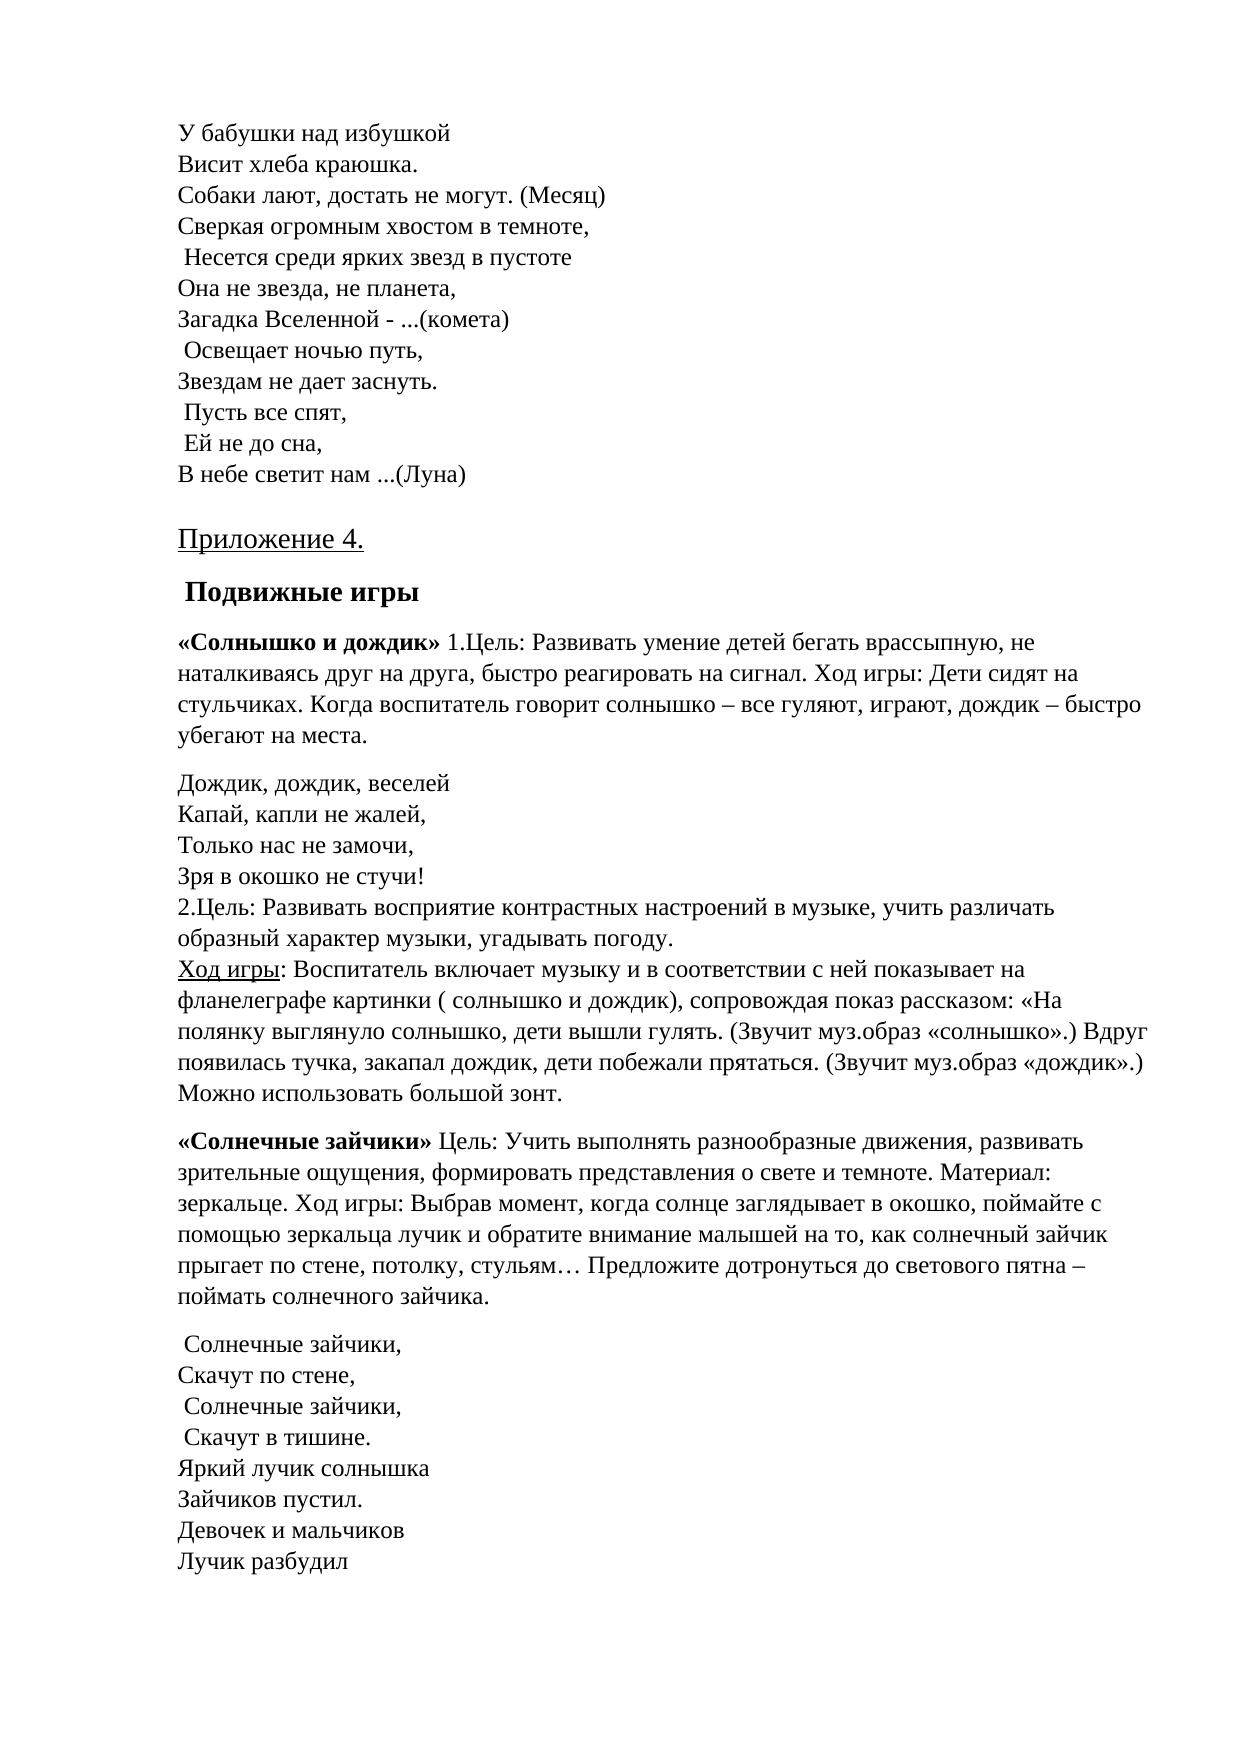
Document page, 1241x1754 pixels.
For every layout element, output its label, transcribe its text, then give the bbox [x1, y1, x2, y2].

text Сверкая огромным хвостом в темноте, [177, 211, 1152, 240]
text Приложение 4. [177, 522, 1152, 555]
text Скачут в тишине. [177, 1422, 1152, 1451]
text Висит хлеба краюшка. [177, 149, 1152, 178]
text Освещает ночью путь, [177, 335, 1152, 364]
text Девочек и мальчиков [177, 1515, 1152, 1544]
text Несется среди ярких звезд в пустоте [177, 242, 1152, 271]
text Капай, капли не жалей, [177, 799, 1152, 828]
text В небе светит нам ...(Луна) [177, 459, 1152, 488]
text Лучик разбудил [177, 1546, 1152, 1575]
text Солнечные зайчики, [177, 1329, 1152, 1358]
text Подвижные игры [177, 574, 1152, 608]
text Она не звезда, не планета, [177, 273, 1152, 302]
text «Солнышко и дождик» 1.Цель: Развивать умение детей бегать врассыпную, не наталкиваясь друг на друга, быстро реагировать на сигнал. Ход игры: Дети сидят на стульчиках. Когда воспитатель говорит солнышко – все гуляют, играют, дождик – быстро убегают на места. [177, 627, 1152, 749]
text У бабушки над избушкой [177, 118, 1152, 147]
text Зайчиков пустил. [177, 1484, 1152, 1513]
text Только нас не замочи, [177, 830, 1152, 859]
text Звездам не дает заснуть. [177, 366, 1152, 395]
text Яркий лучик солнышка [177, 1453, 1152, 1482]
text Скачут по стене, [177, 1360, 1152, 1389]
text Дождик, дождик, веселей [177, 768, 1152, 797]
text 2.Цель: Развивать восприятие контрастных настроений в музыке, учить различать образный характер музыки, угадывать погоду. [177, 892, 1152, 952]
text Собаки лают, достать не могут. (Месяц) [177, 180, 1152, 209]
text Солнечные зайчики, [177, 1391, 1152, 1420]
text «Солнечные зайчики» Цель: Учить выполнять разнообразные движения, развивать зрительные ощущения, формировать представления о свете и темноте. Материал: зеркальце. Ход игры: Выбрав момент, когда солнце заглядывает в окошко, поймайте с помощью зеркальца лучик и обратите внимание малышей на то, как солнечный зайчик прыгает по стене, потолку, стульям… Предложите дотронуться до светового пятна – поймать солнечного зайчика. [177, 1126, 1152, 1310]
text Ей не до сна, [177, 428, 1152, 457]
text Загадка Вселенной - ...(комета) [177, 304, 1152, 333]
text Зря в окошко не стучи! [177, 861, 1152, 890]
text Пусть все спят, [177, 397, 1152, 426]
text Ход игры: Воспитатель включает музыку и в соответствии с ней показывает на фланелеграфе картинки ( солнышко и дождик), сопровождая показ рассказом: «На полянку выглянуло солнышко, дети вышли гулять. (Звучит муз.образ «солнышко».) Вдруг появилась тучка, закапал дождик, дети побежали прятаться. (Звучит муз.образ «дождик».) Можно использовать большой зонт. [177, 954, 1152, 1107]
